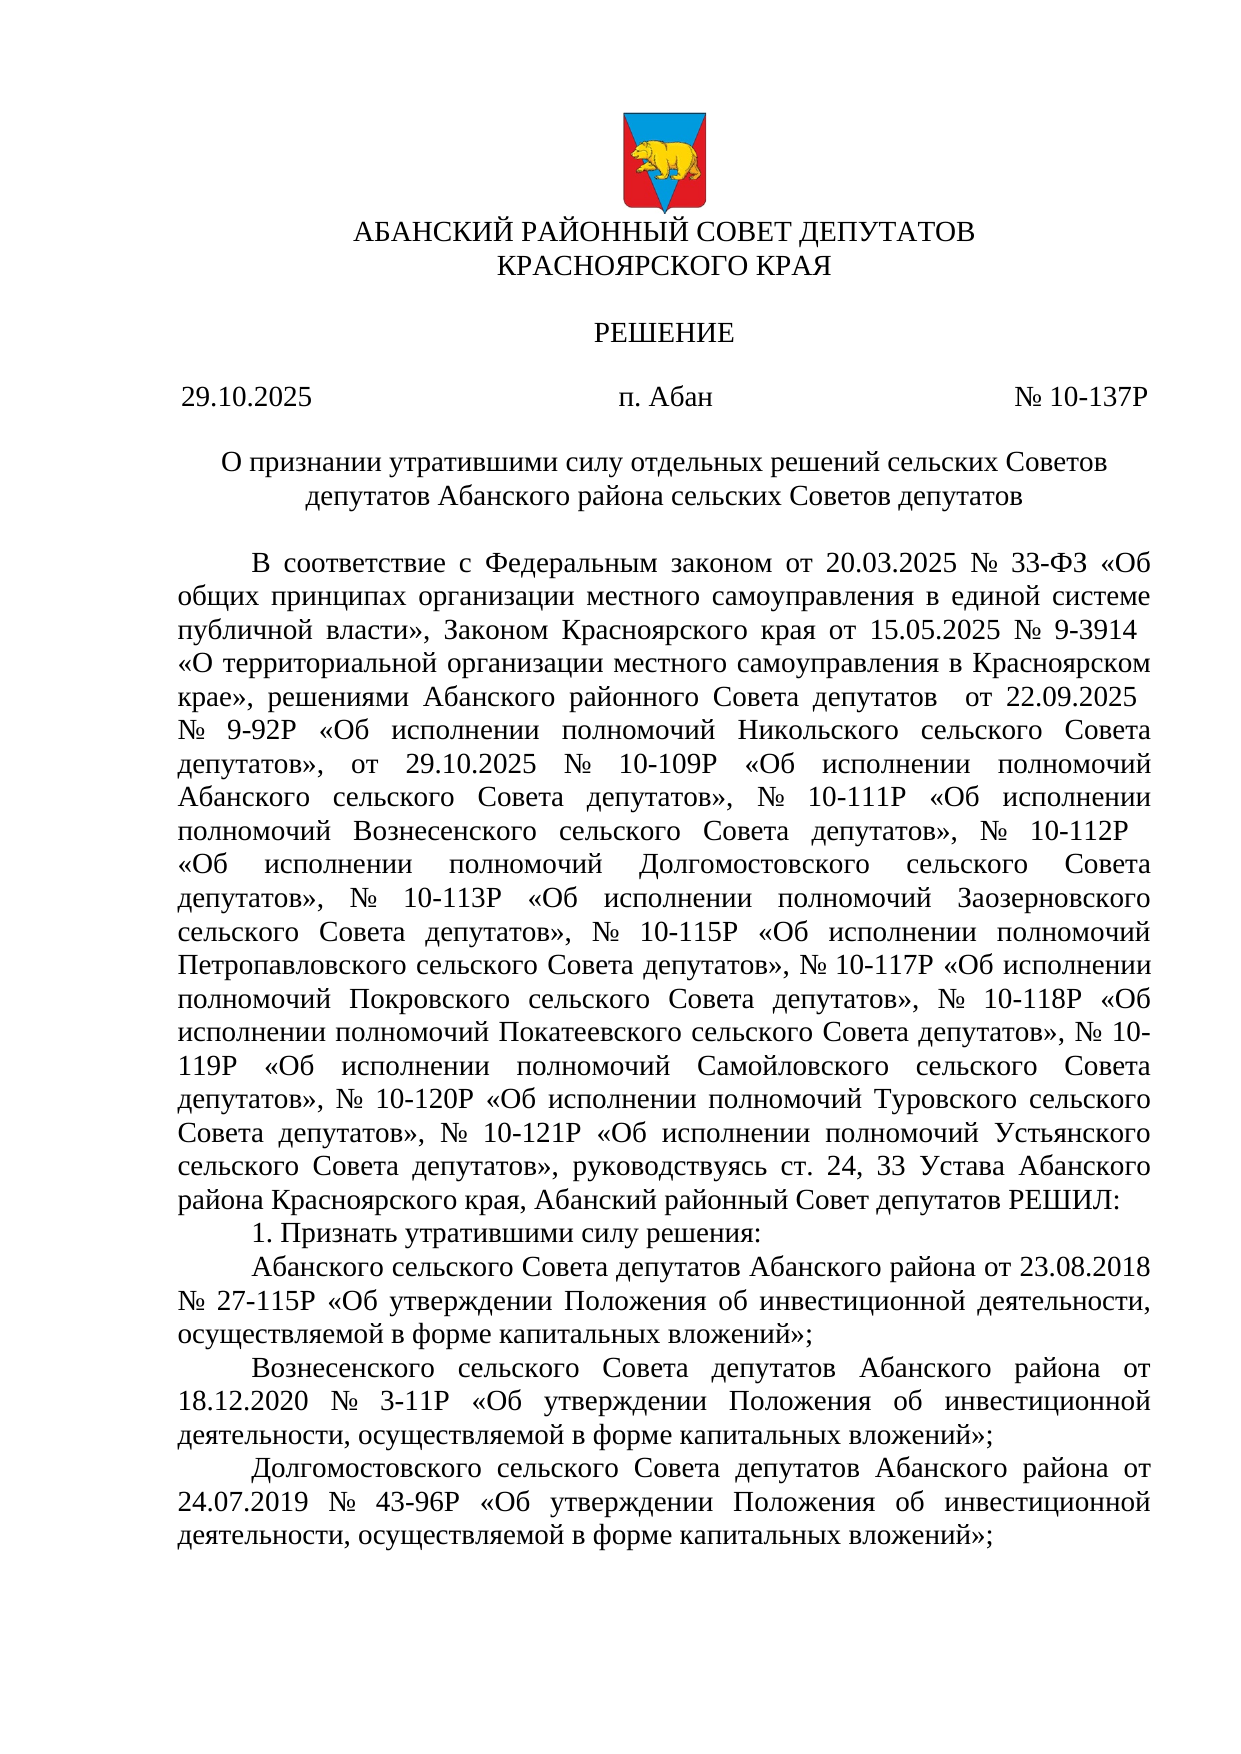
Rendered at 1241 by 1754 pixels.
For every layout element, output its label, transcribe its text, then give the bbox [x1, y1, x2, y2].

text РЕШЕНИЕ [177, 315, 1152, 348]
list Долгомостовского сельского Совета депутатов Абанского района от 24.07.2019 № 43-96Р «Об утверждении Положения об инвестиционной деятельности, осуществляемой в форме капитальных вложений»; [177, 1450, 1152, 1551]
text В соответствие с Федеральным законом от 20.03.2025 № 33-ФЗ «Об общих принципах организации местного самоуправления в единой системе публичной власти», Законом Красноярского края от 15.05.2025 № 9-3914 «О территориальной организации местного самоуправления в Красноярском крае», решениями Абанского районного Совета депутатов от 22.09.2025 № 9-92Р «Об исполнении полномочий Никольского сельского Совета депутатов», от 29.10.2025 № 10-109Р «Об исполнении полномочий Абанского сельского Совета депутатов», № 10-111Р «Об исполнении полномочий Вознесенского сельского Совета депутатов», № 10-112Р «Об исполнении полномочий Долгомостовского сельского Совета депутатов», № 10-113Р «Об исполнении полномочий Заозерновского сельского Совета депутатов», № 10-115Р «Об исполнении полномочий Петропавловского сельского Совета депутатов», № 10-117Р «Об исполнении полномочий Покровского сельского Совета депутатов», № 10-118Р «Об исполнении полномочий Покатеевского сельского Совета депутатов», № 10-119Р «Об исполнении полномочий Самойловского сельского Совета депутатов», № 10-120Р «Об исполнении полномочий Туровского сельского Совета депутатов», № 10-121Р «Об исполнении полномочий Устьянского сельского Совета депутатов», руководствуясь ст. 24, 33 Устава Абанского района Красноярского края, Абанский районный Совет депутатов РЕШИЛ: [177, 545, 1152, 1216]
list Признать утратившими силу решения: [177, 1216, 1152, 1249]
picture [622, 112, 707, 214]
list Вознесенского сельского Совета депутатов Абанского района от 18.12.2020 № 3-11Р «Об утверждении Положения об инвестиционной деятельности, осуществляемой в форме капитальных вложений»; [177, 1350, 1152, 1450]
text АБАНСКИЙ РАЙОННЫЙ СОВЕТ ДЕПУТАТОВ [177, 214, 1152, 248]
text 29.10.2025 п. Абан № 10-137Р [177, 379, 1152, 413]
text КРАСНОЯРСКОГО КРАЯ [177, 248, 1152, 281]
list Абанского сельского Совета депутатов Абанского района от 23.08.2018 № 27-115Р «Об утверждении Положения об инвестиционной деятельности, осуществляемой в форме капитальных вложений»; [177, 1249, 1152, 1350]
text О признании утратившими силу отдельных решений сельских Советов депутатов Абанского района сельских Советов депутатов [177, 444, 1152, 511]
